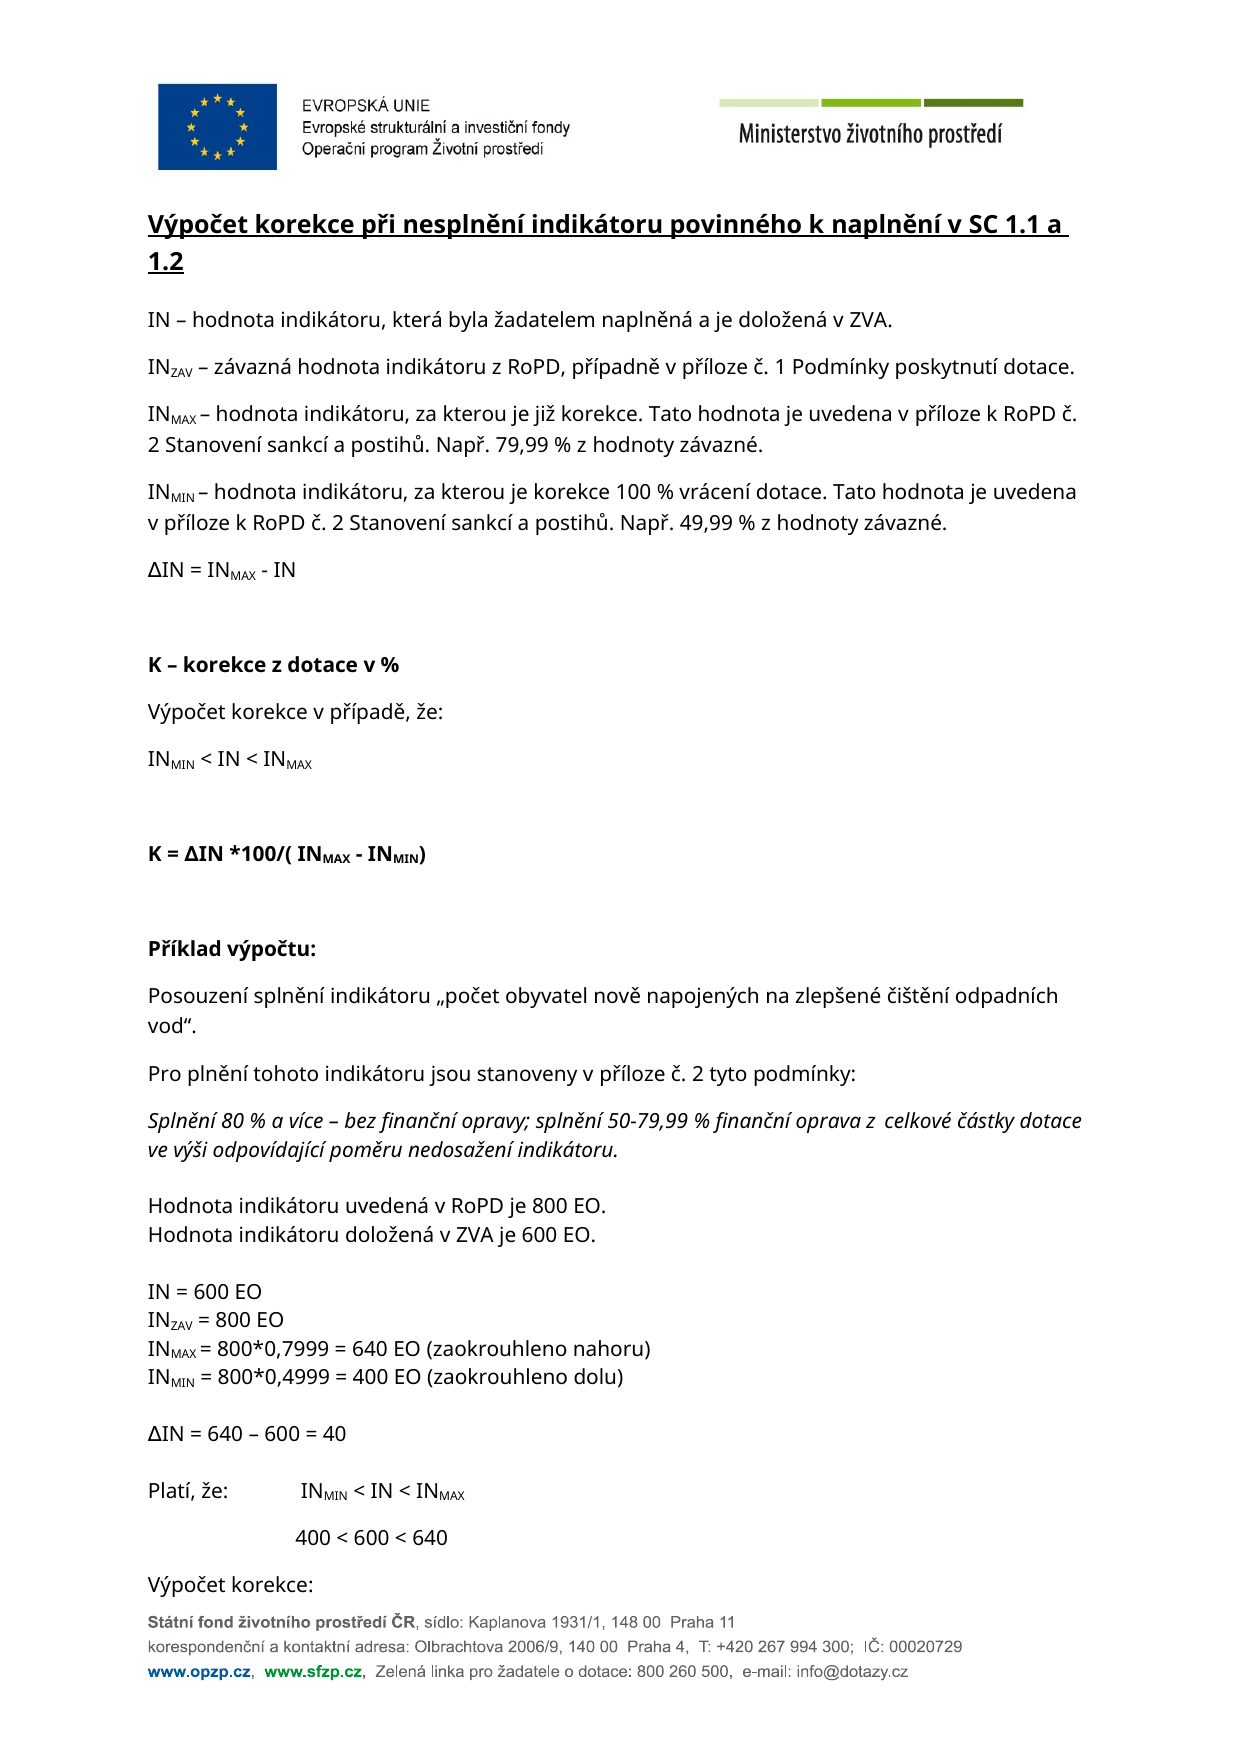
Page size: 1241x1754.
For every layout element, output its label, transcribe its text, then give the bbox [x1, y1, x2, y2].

text Hodnota indikátoru doložená v ZVA je 600 EO. [148, 1220, 1093, 1248]
text INZAV = 800 EO [148, 1305, 1093, 1334]
text INMIN – hodnota indikátoru, za kterou je korekce 100 % vrácení dotace. Tato hodnota je uvedena v příloze k RoPD č. 2 Stanovení sankcí a postihů. Např. 49,99 % z hodnoty závazné. [148, 477, 1093, 537]
text ∆IN = 640 – 600 = 40 [148, 1419, 1093, 1447]
text Splnění 80 % a více – bez finanční opravy; splnění 50-79,99 % finanční oprava z celkové částky dotace ve výši odpovídající poměru nedosažení indikátoru. [148, 1106, 1093, 1163]
text IN = 600 EO [148, 1277, 1093, 1305]
text Příklad výpočtu: [148, 934, 1093, 962]
text Posouzení splnění indikátoru „počet obyvatel nově napojených na zlepšené čištění odpadních vod“. [148, 981, 1093, 1040]
text Výpočet korekce v případě, že: [148, 697, 1093, 726]
text K – korekce z dotace v % [148, 650, 1093, 678]
text Výpočet korekce: [148, 1571, 1093, 1599]
text Výpočet korekce při nesplnění indikátoru povinného k naplnění v SC 1.1 a 1.2 [148, 206, 1093, 277]
text Pro plnění tohoto indikátoru jsou stanoveny v příloze č. 2 tyto podmínky: [148, 1059, 1093, 1087]
text INZAV – závazná hodnota indikátoru z RoPD, případně v příloze č. 1 Podmínky poskytnutí dotace. [148, 352, 1093, 381]
text Hodnota indikátoru uvedená v RoPD je 800 EO. [148, 1192, 1093, 1220]
text IN – hodnota indikátoru, která byla žadatelem naplněná a je doložená v ZVA. [148, 305, 1093, 333]
text INMAX – hodnota indikátoru, za kterou je již korekce. Tato hodnota je uvedena v příloze k RoPD č. 2 Stanovení sankcí a postihů. Např. 79,99 % z hodnoty závazné. [148, 399, 1093, 459]
picture [147, 73, 1093, 179]
text INMIN = 800*0,4999 = 400 EO (zaokrouhleno dolu) [148, 1362, 1093, 1391]
text ∆IN = INMAX - IN [148, 555, 1093, 584]
text Platí, že: INMIN < IN < INMAX [148, 1476, 1093, 1504]
text INMIN < IN < INMAX [148, 744, 1093, 773]
text 400 < 600 < 640 [148, 1523, 1093, 1552]
text INMAX = 800*0,7999 = 640 EO (zaokrouhleno nahoru) [148, 1334, 1093, 1362]
text K = ∆IN *100/( INMAX - INMIN) [148, 839, 1093, 868]
